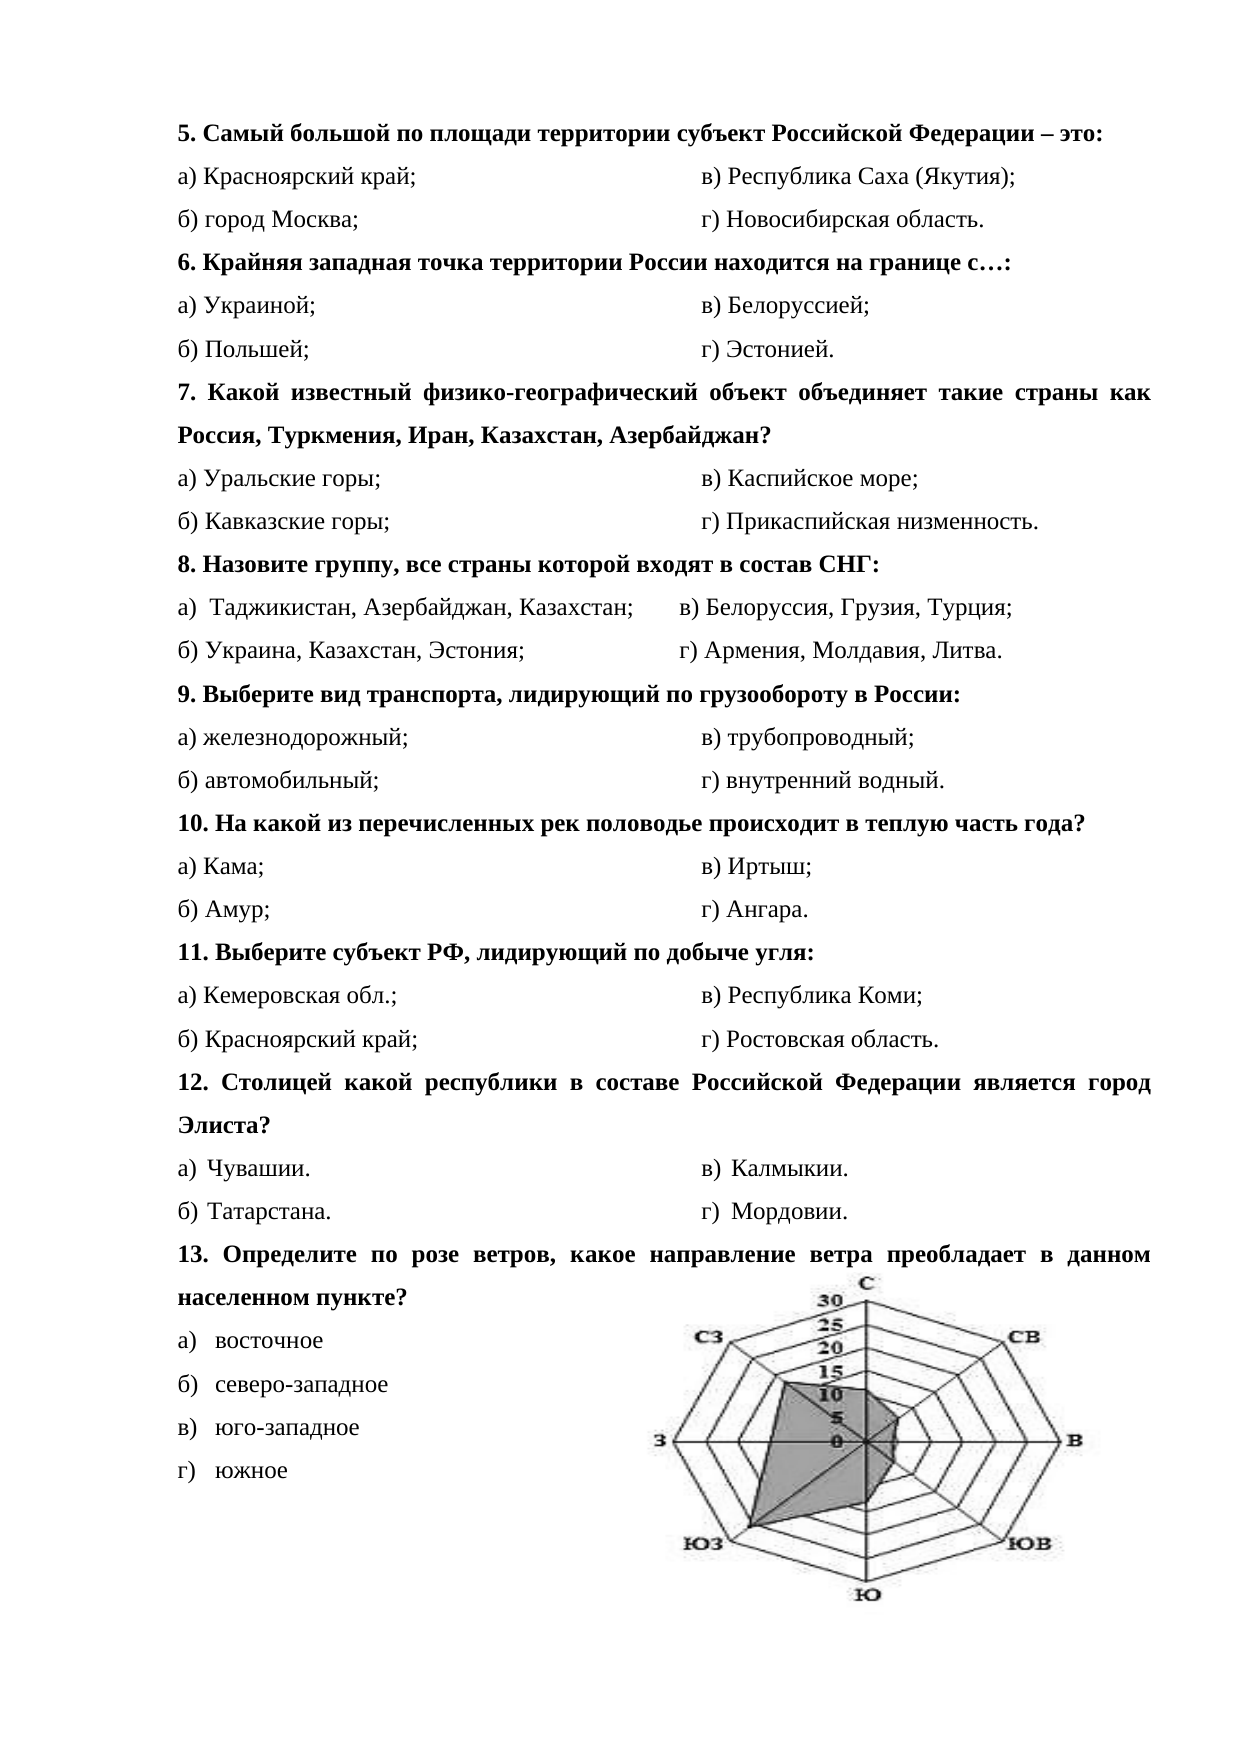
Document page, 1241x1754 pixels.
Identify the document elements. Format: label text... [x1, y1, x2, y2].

text г) Ангара. [701, 894, 1152, 923]
text б) город Москва; [177, 204, 627, 233]
list Татарстана. [177, 1196, 627, 1225]
list Калмыкии. [701, 1153, 1152, 1182]
list Чувашии. [177, 1153, 627, 1182]
text б) автомобильный; [177, 765, 627, 794]
text г) Армения, Молдавия, Литва. [679, 636, 1152, 664]
text б) Амур; [177, 894, 627, 923]
text в) Белоруссией; [701, 291, 1152, 319]
text 13. Определите по розе ветров, какое направление ветра преобладает в данном населенном пункте? [177, 1239, 1152, 1311]
text б) Украина, Казахстан, Эстония; [177, 636, 650, 664]
text г) внутренний водный. [701, 765, 1152, 794]
text в) Республика Коми; [701, 981, 1152, 1009]
text 12. Столицей какой республики в составе Российской Федерации является город Элиста? [177, 1067, 1152, 1139]
text а) железнодорожный; [177, 722, 627, 751]
text г) Эстонией. [701, 334, 1152, 362]
text в) Белоруссия, Грузия, Турция; [679, 592, 1152, 621]
text в) трубопроводный; [701, 722, 1152, 751]
text в) Иртыш; [701, 851, 1152, 880]
text 10. На какой из перечисленных рек половодье происходит в теплую часть года? [177, 808, 1152, 837]
list северо-западное [177, 1369, 1152, 1397]
list южное [177, 1455, 1152, 1484]
text а) Украиной; [177, 291, 627, 319]
list Мордовии. [701, 1196, 1152, 1225]
text а) Красноярский край; [177, 161, 627, 190]
text б) Польшей; [177, 334, 627, 362]
list юго-западное [177, 1412, 1152, 1441]
text 9. Выберите вид транспорта, лидирующий по грузообороту в России: [177, 679, 1152, 707]
text а) Уральские горы; [177, 463, 627, 492]
text в) Республика Саха (Якутия); [701, 161, 1152, 190]
list восточное [177, 1326, 1152, 1354]
text 7. Какой известный физико-географический объект объединяет такие страны как Россия, Туркмения, Иран, Казахстан, Азербайджан? [177, 377, 1152, 449]
text 6. Крайняя западная точка территории России находится на границе с…: [177, 247, 1152, 276]
text б) Красноярский край; [177, 1024, 627, 1052]
text г) Новосибирская область. [701, 204, 1152, 233]
text а) Таджикистан, Азербайджан, Казахстан; [177, 592, 650, 621]
text г) Ростовская область. [701, 1024, 1152, 1052]
text г) Прикаспийская низменность. [701, 506, 1152, 535]
text а) Кама; [177, 851, 627, 880]
text 11. Выберите субъект РФ, лидирующий по добыче угля: [177, 937, 1152, 966]
text в) Каспийское море; [701, 463, 1152, 492]
text а) Кемеровская обл.; [177, 981, 627, 1009]
text 5. Самый большой по площади территории субъект Российской Федерации – это: [177, 118, 1152, 147]
text 8. Назовите группу, все страны которой входят в состав СНГ: [177, 549, 1152, 578]
text б) Кавказские горы; [177, 506, 627, 535]
